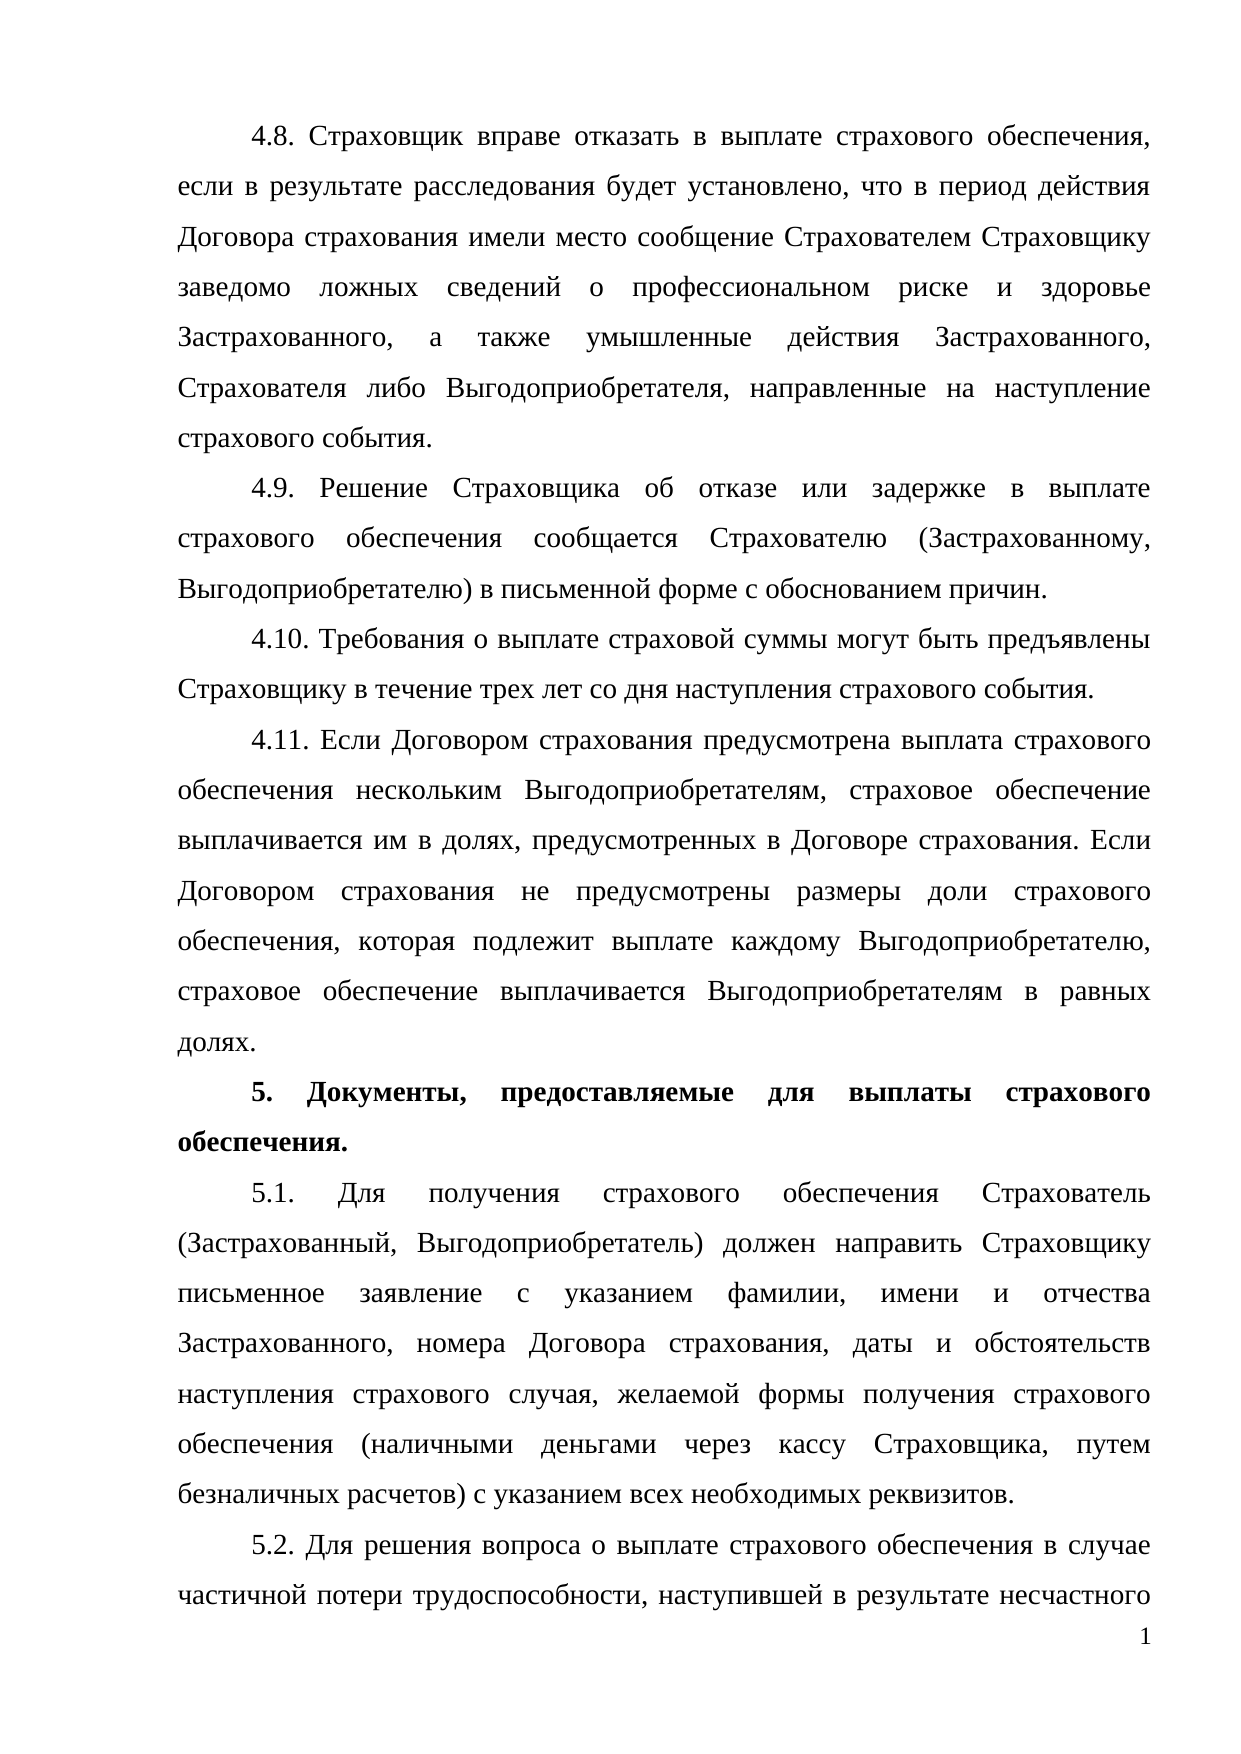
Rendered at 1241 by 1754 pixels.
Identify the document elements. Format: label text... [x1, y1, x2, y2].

text 5. Документы, предоставляемые для выплаты страхового обеспечения. [177, 1074, 1152, 1158]
text 4.11. Если Договором страхования предусмотрена выплата страхового обеспечения нескольким Выгодоприобретателям, страховое обеспечение выплачивается им в долях, предусмотренных в Договоре страхования. Если Договором страхования не предусмотрены размеры доли страхового обеспечения, которая подлежит выплате каждому Выгодоприобретателю, страховое обеспечение выплачивается Выгодоприобретателям в равных долях. [177, 722, 1152, 1057]
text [177, 1527, 1152, 1611]
text 5.1. Для получения страхового обеспечения Страхователь (Застрахованный, Выгодоприобретатель) должен направить Страховщику письменное заявление с указанием фамилии, имени и отчества Застрахованного, номера Договора страхования, даты и обстоятельств наступления страхового случая, желаемой формы получения страхового обеспечения (наличными деньгами через кассу Страховщика, путем безналичных расчетов) с указанием всех необходимых реквизитов. [177, 1175, 1152, 1510]
text 4.10. Требования о выплате страховой суммы могут быть предъявлены Страховщику в течение трех лет со дня наступления страхового события. [177, 621, 1152, 705]
text 4.8. Страховщик вправе отказать в выплате страхового обеспечения, если в результате расследования будет установлено, что в период действия Договора страхования имели место сообщение Страхователем Страховщику заведомо ложных сведений о профессиональном риске и здоровье Застрахованного, а также умышленные действия Застрахованного, Страхователя либо Выгодоприобретателя, направленные на наступление страхового события. [177, 118, 1152, 453]
text 4.9. Решение Страховщика об отказе или задержке в выплате страхового обеспечения сообщается Страхователю (Застрахованному, Выгодоприобретателю) в письменной форме с обоснованием причин. [177, 470, 1152, 604]
